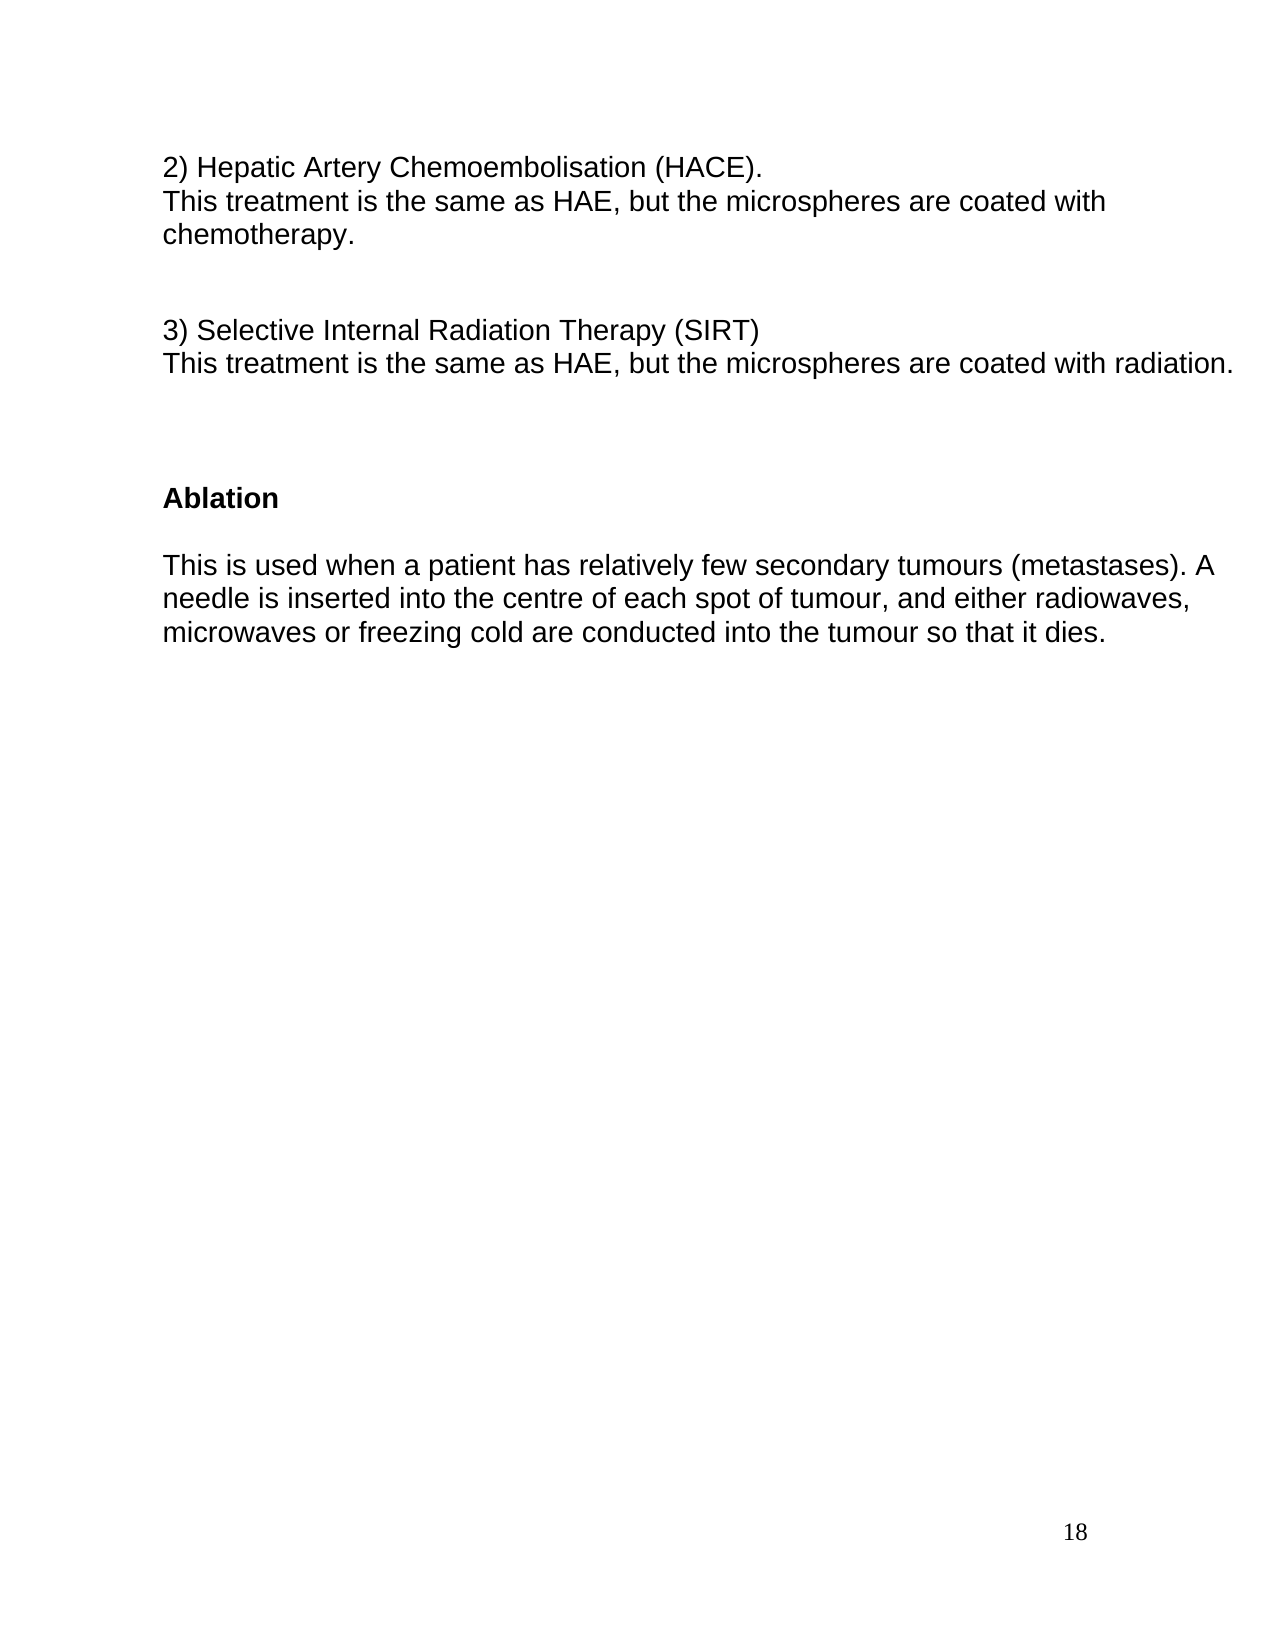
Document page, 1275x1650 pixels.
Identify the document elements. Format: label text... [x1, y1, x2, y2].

text 2) Hepatic Artery Chemoembolisation (HACE). [162, 150, 1256, 183]
text This treatment is the same as HAE, but the microspheres are coated with radiation. [162, 346, 1256, 380]
text This treatment is the same as HAE, but the microspheres are coated with chemotherapy. [162, 183, 1256, 251]
text Ablation [162, 481, 1256, 514]
text 3) Selective Internal Radiation Therapy (SIRT) [162, 313, 1256, 346]
text This is used when a patient has relatively few secondary tumours (metastases). A needle is inserted into the centre of each spot of tumour, and either radiowaves, microwaves or freezing cold are conducted into the tumour so that it dies. [162, 548, 1256, 648]
